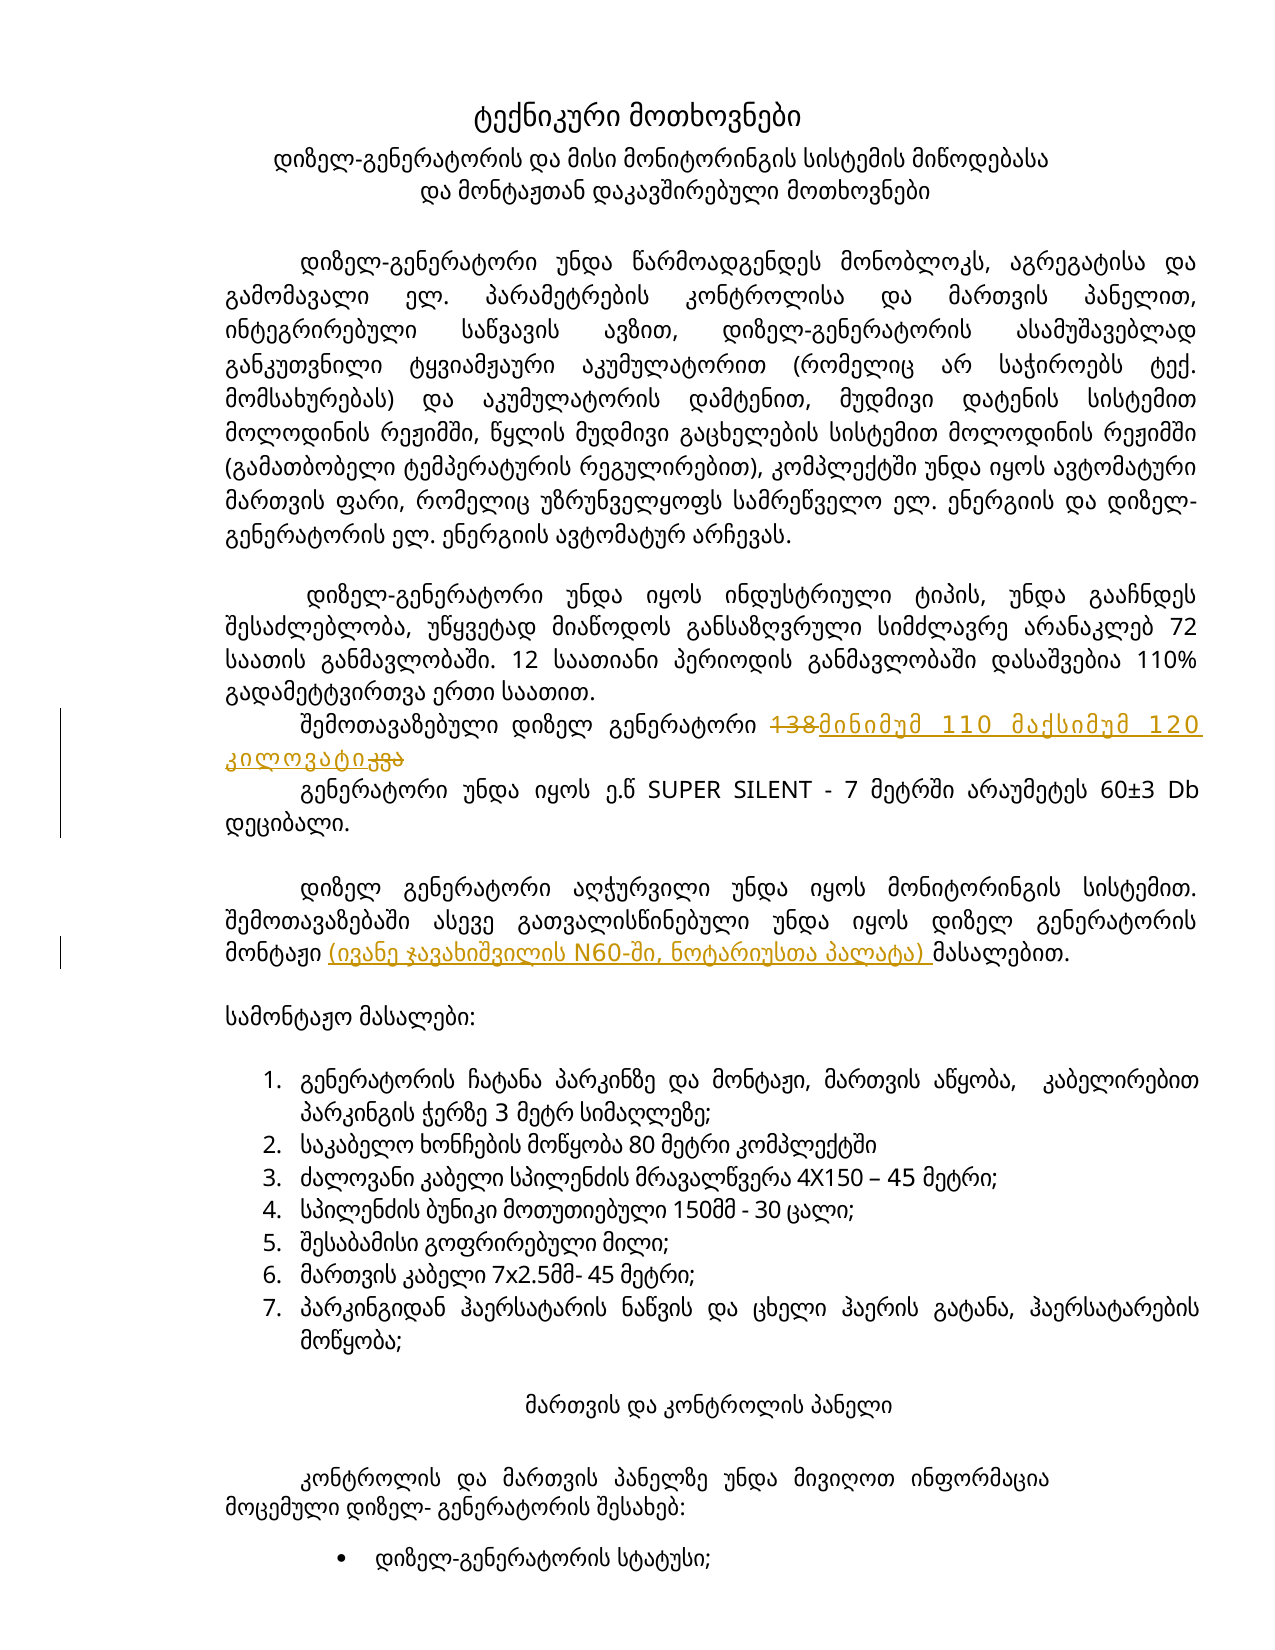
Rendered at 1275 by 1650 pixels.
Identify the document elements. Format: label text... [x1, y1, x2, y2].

title ტექნიკური მოთხოვნები [75, 95, 1200, 135]
text სამონტაჟო მასალები: [225, 1000, 1200, 1031]
list საკაბელო ხონჩების მოწყობა 80 მეტრი კომპლექტში [262, 1128, 1200, 1161]
text დიზელ გენერატორი აღჭურვილი უნდა იყოს მონიტორინგის სისტემით. შემოთავაზებაში ასევე გათვალისწინებული უნდა იყოს დიზელ გენერატორის მონტაჟი მასალებით. [225, 871, 1197, 969]
list დიზელ-გენერატორის სტატუსი; [337, 1542, 1200, 1573]
list გენერატორის ჩატანა პარკინზე და მონტაჟი, მართვის აწყობა, კაბელირებით პარკინგის ჭერზე 3 მეტრ სიმაღლეზე; [262, 1063, 1200, 1128]
list სპილენძის ბუნიკი მოთუთიებული 150მმ - 30 ცალი; [262, 1193, 1200, 1226]
text გენერატორი უნდა იყოს ე.წ SUPER SILENT - 7 მეტრში არაუმეტეს 60±3 Db დეციბალი. [225, 773, 1200, 838]
text დიზელ-გენერატორი უნდა წარმოადგენდეს მონობლოკს, აგრეგატისა და გამომავალი ელ. პარამეტრების კონტროლისა და მართვის პანელით, ინტეგრირებული საწვავის ავზით, დიზელ-გენერატორის ასამუშავებლად განკუთვნილი ტყვიამჟაური აკუმულატორით (რომელიც არ საჭიროებს ტექ. მომსახურებას) და აკუმულატორის დამტენით, მუდმივი დატენის სისტემით მოლოდინის რეჟიმში, წყლის მუდმივი გაცხელების სისტემით მოლოდინის რეჟიმში (გამათბობელი ტემპერატურის რეგულირებით), კომპლექტში უნდა იყოს ავტომატური მართვის ფარი, რომელიც უზრუნველყოფს სამრეწველო ელ. ენერგიის და დიზელ-გენერატორის ელ. ენერგიის ავტომატურ არჩევას. [225, 245, 1197, 551]
text შემოთავაზებული დიზელ გენერატორი [225, 708, 1200, 773]
list ძალოვანი კაბელი სპილენძის მრავალწვერა 4X150 – 45 მეტრი; [262, 1161, 1200, 1193]
list შესაბამისი გოფრირებული მილი; [262, 1226, 1200, 1258]
text მართვის და კონტროლის პანელი [450, 1389, 1200, 1420]
text დიზელ-გენერატორი უნდა იყოს ინდუსტრიული ტიპის, უნდა გააჩნდეს შესაძლებლობა, უწყვეტად მიაწოდოს განსაზღვრული სიმძლავრე არანაკლებ 72 საათის განმავლობაში. 12 საათიანი პერიოდის განმავლობაში დასაშვებია 110% გადამეტტვირთვა ერთი საათით. [225, 577, 1197, 708]
text დიზელ-გენერატორის და მისი მონიტორინგის სისტემის მიწოდებასა და მონტაჟთან დაკავშირებული მოთხოვნები [272, 141, 1050, 207]
list პარკინგიდან ჰაერსატარის ნაწვის და ცხელი ჰაერის გატანა, ჰაერსატარების მოწყობა; [262, 1291, 1200, 1356]
list მართვის კაბელი 7x2.5მმ- 45 მეტრი; [262, 1258, 1200, 1291]
text კონტროლის და მართვის პანელზე უნდა მივიღოთ ინფორმაცია მოცემული დიზელ- გენერატორის შესახებ: [225, 1463, 1050, 1522]
